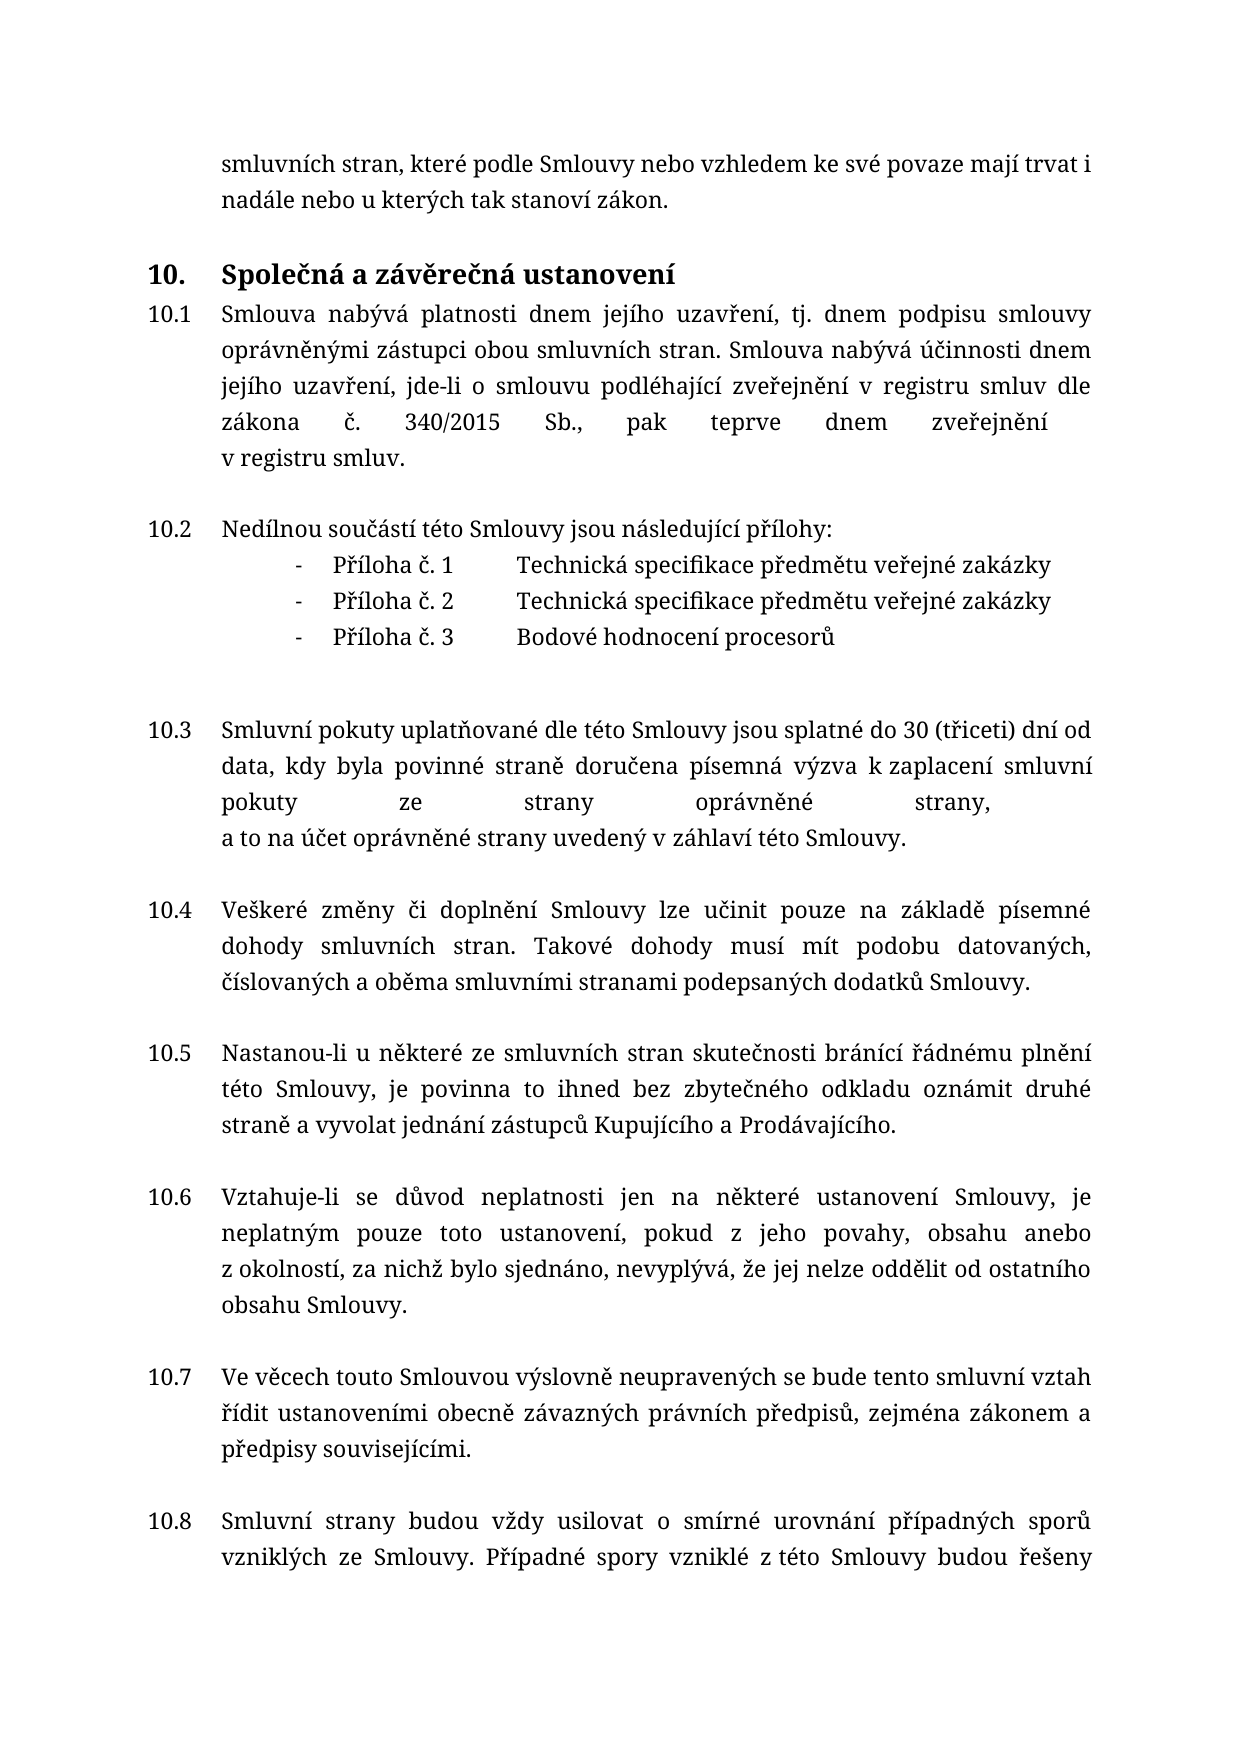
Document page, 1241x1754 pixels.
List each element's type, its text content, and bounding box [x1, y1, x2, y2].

text 10.2 Nedílnou součástí této Smlouvy jsou následující přílohy: [148, 513, 1093, 545]
text 10.6 Vztahuje-li se důvod neplatnosti jen na některé ustanovení Smlouvy, je neplatným pouze toto ustanovení, pokud z jeho povahy, obsahu anebo z okolností, za nichž bylo sjednáno, nevyplývá, že jej nelze oddělit od ostatního obsahu Smlouvy. [148, 1181, 1093, 1320]
list Příloha č. 3 Bodové hodnocení procesorů [295, 621, 1093, 652]
text 10. Společná a závěrečná ustanovení [148, 255, 1093, 292]
text 10.3 Smluvní pokuty uplatňované dle této Smlouvy jsou splatné do 30 (třiceti) dní od data, kdy byla povinné straně doručena písemná výzva k zaplacení smluvní pokuty ze strany oprávněné strany, a to na účet oprávněné strany uvedený v záhlaví této Smlouvy. [148, 714, 1093, 853]
text 10.7 Ve věcech touto Smlouvou výslovně neupravených se bude tento smluvní vztah řídit ustanoveními obecně závazných právních předpisů, zejména zákonem a předpisy souvisejícími. [148, 1361, 1093, 1464]
text 10.5 Nastanou-li u některé ze smluvních stran skutečnosti bránící řádnému plnění této Smlouvy, je povinna to ihned bez zbytečného odkladu oznámit druhé straně a vyvolat jednání zástupců Kupujícího a Prodávajícího. [148, 1037, 1093, 1141]
text 10.4 Veškeré změny či doplnění Smlouvy lze učinit pouze na základě písemné dohody smluvních stran. Takové dohody musí mít podobu datovaných, číslovaných a oběma smluvními stranami podepsaných dodatků Smlouvy. [148, 894, 1093, 997]
list Příloha č. 2 Technická specifikace předmětu veřejné zakázky [295, 585, 1093, 617]
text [148, 148, 1093, 215]
text 10.1 Smlouva nabývá platnosti dnem jejího uzavření, tj. dnem podpisu smlouvy oprávněnými zástupci obou smluvních stran. Smlouva nabývá účinnosti dnem jejího uzavření, jde-li o smlouvu podléhající zveřejnění v registru smluv dle zákona č. 340/2015 Sb., pak teprve dnem zveřejnění v registru smluv. [148, 298, 1093, 473]
list Příloha č. 1 Technická specifikace předmětu veřejné zakázky [295, 549, 1093, 581]
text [148, 1504, 1093, 1572]
